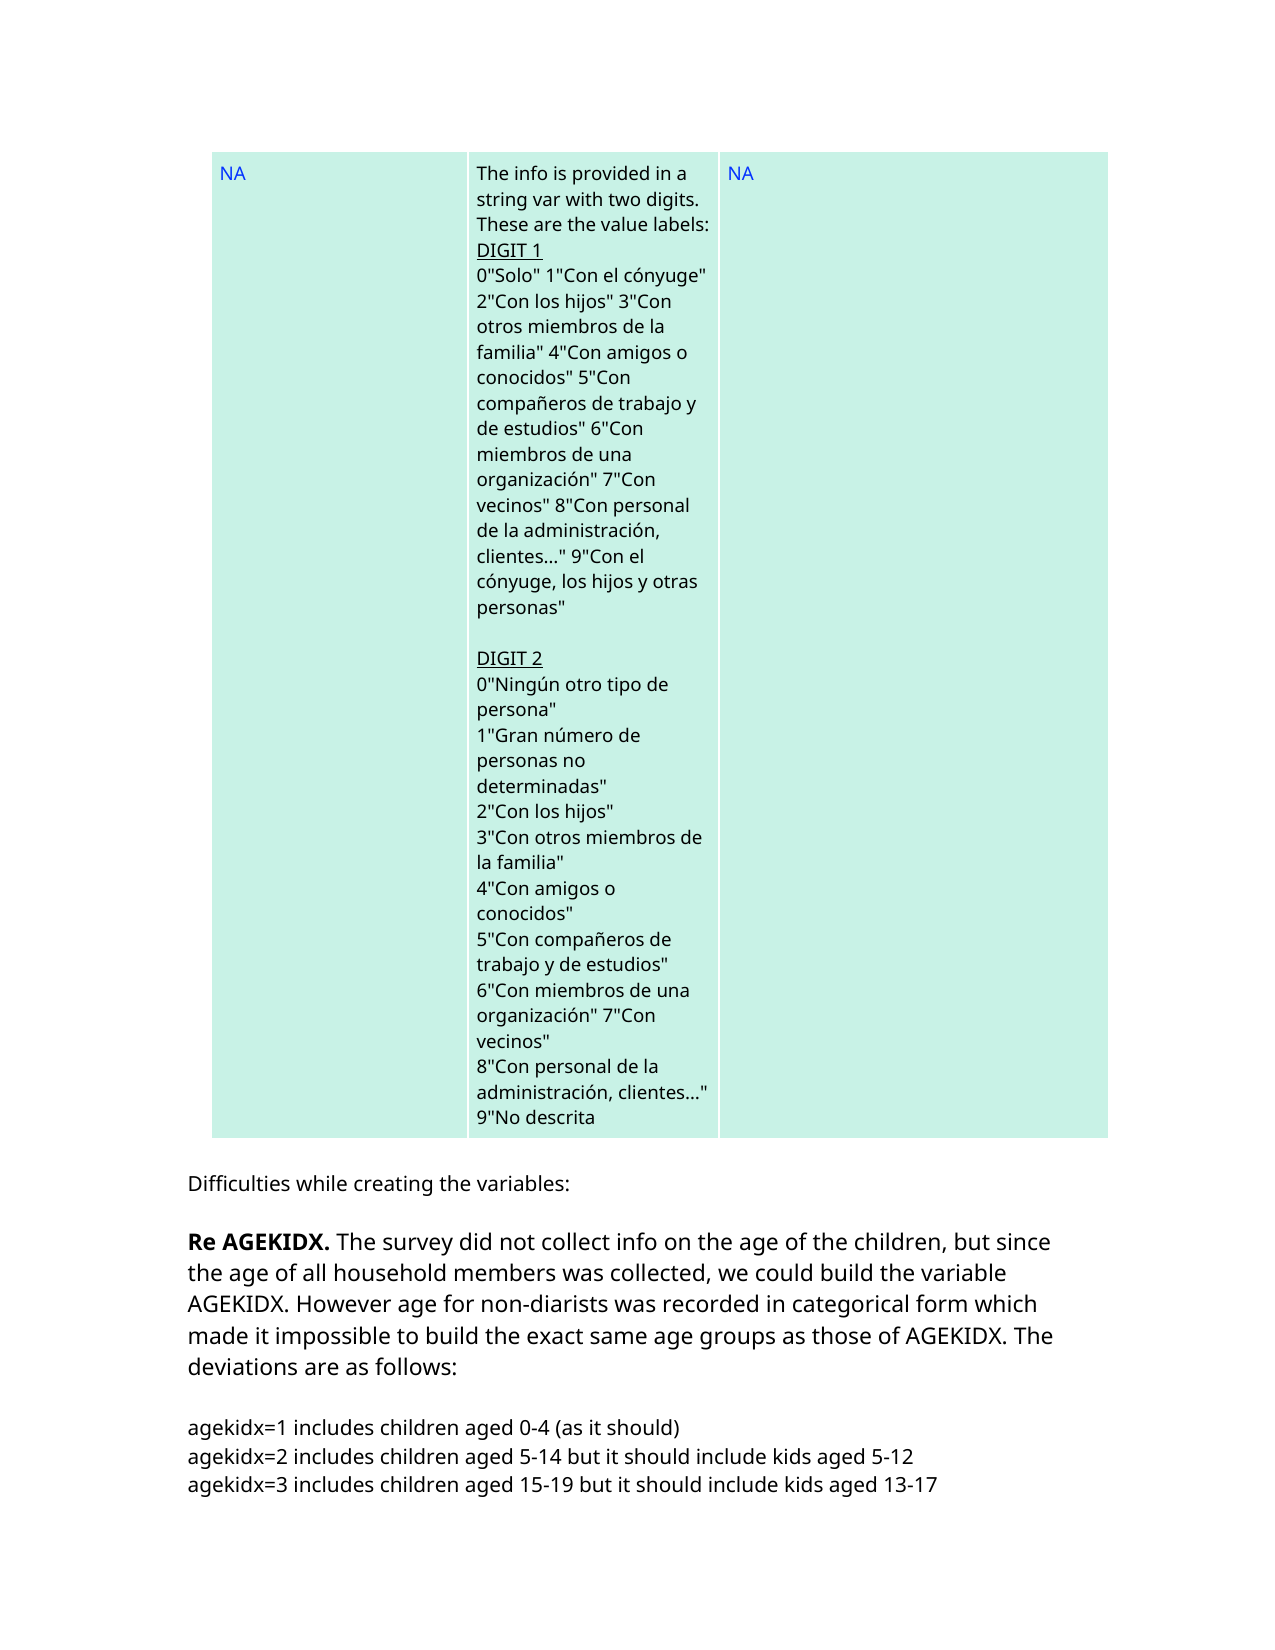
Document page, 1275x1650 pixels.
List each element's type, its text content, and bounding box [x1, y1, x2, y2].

table_cell NA [212, 152, 467, 1138]
text Re AGEKIDX. The survey did not collect info on the age of the children, but since the age of all household members was collected, we could build the variable AGEKIDX. However age for non-diarists was recorded in categorical form which made it impossible to build the exact same age groups as those of AGEKIDX. The deviations are as follows: [187, 1226, 1087, 1382]
text agekidx=2 includes children aged 5-14 but it should include kids aged 5-12 [187, 1442, 1087, 1470]
table_cell NA [720, 152, 1108, 1138]
table_cell The info is provided in a string var with two digits. These are the value labels: DIGIT 1 0"Solo" 1"Con el cónyuge" 2"Con los hijos" 3"Con otros miembros de la familia" 4"Con amigos o conocidos" 5"Con compañeros de trabajo y de estudios" 6"Con miembros de una organización" 7"Con vecinos" 8"Con personal de la administración, clientes…" 9"Con el cónyuge, los hijos y otras personas" DIGIT 2 0"Ningún otro tipo de persona" 1"Gran número de personas no determinadas" 2"Con los hijos" 3"Con otros miembros de la familia" 4"Con amigos o conocidos" 5"Con compañeros de trabajo y de estudios" 6"Con miembros de una organización" 7"Con vecinos" 8"Con personal de la administración, clientes…" 9"No descrita [469, 152, 718, 1138]
text agekidx=1 includes children aged 0-4 (as it should) [187, 1413, 1087, 1442]
text agekidx=3 includes children aged 15-19 but it should include kids aged 13-17 [187, 1470, 1087, 1499]
text Difficulties while creating the variables: [187, 1169, 1087, 1197]
